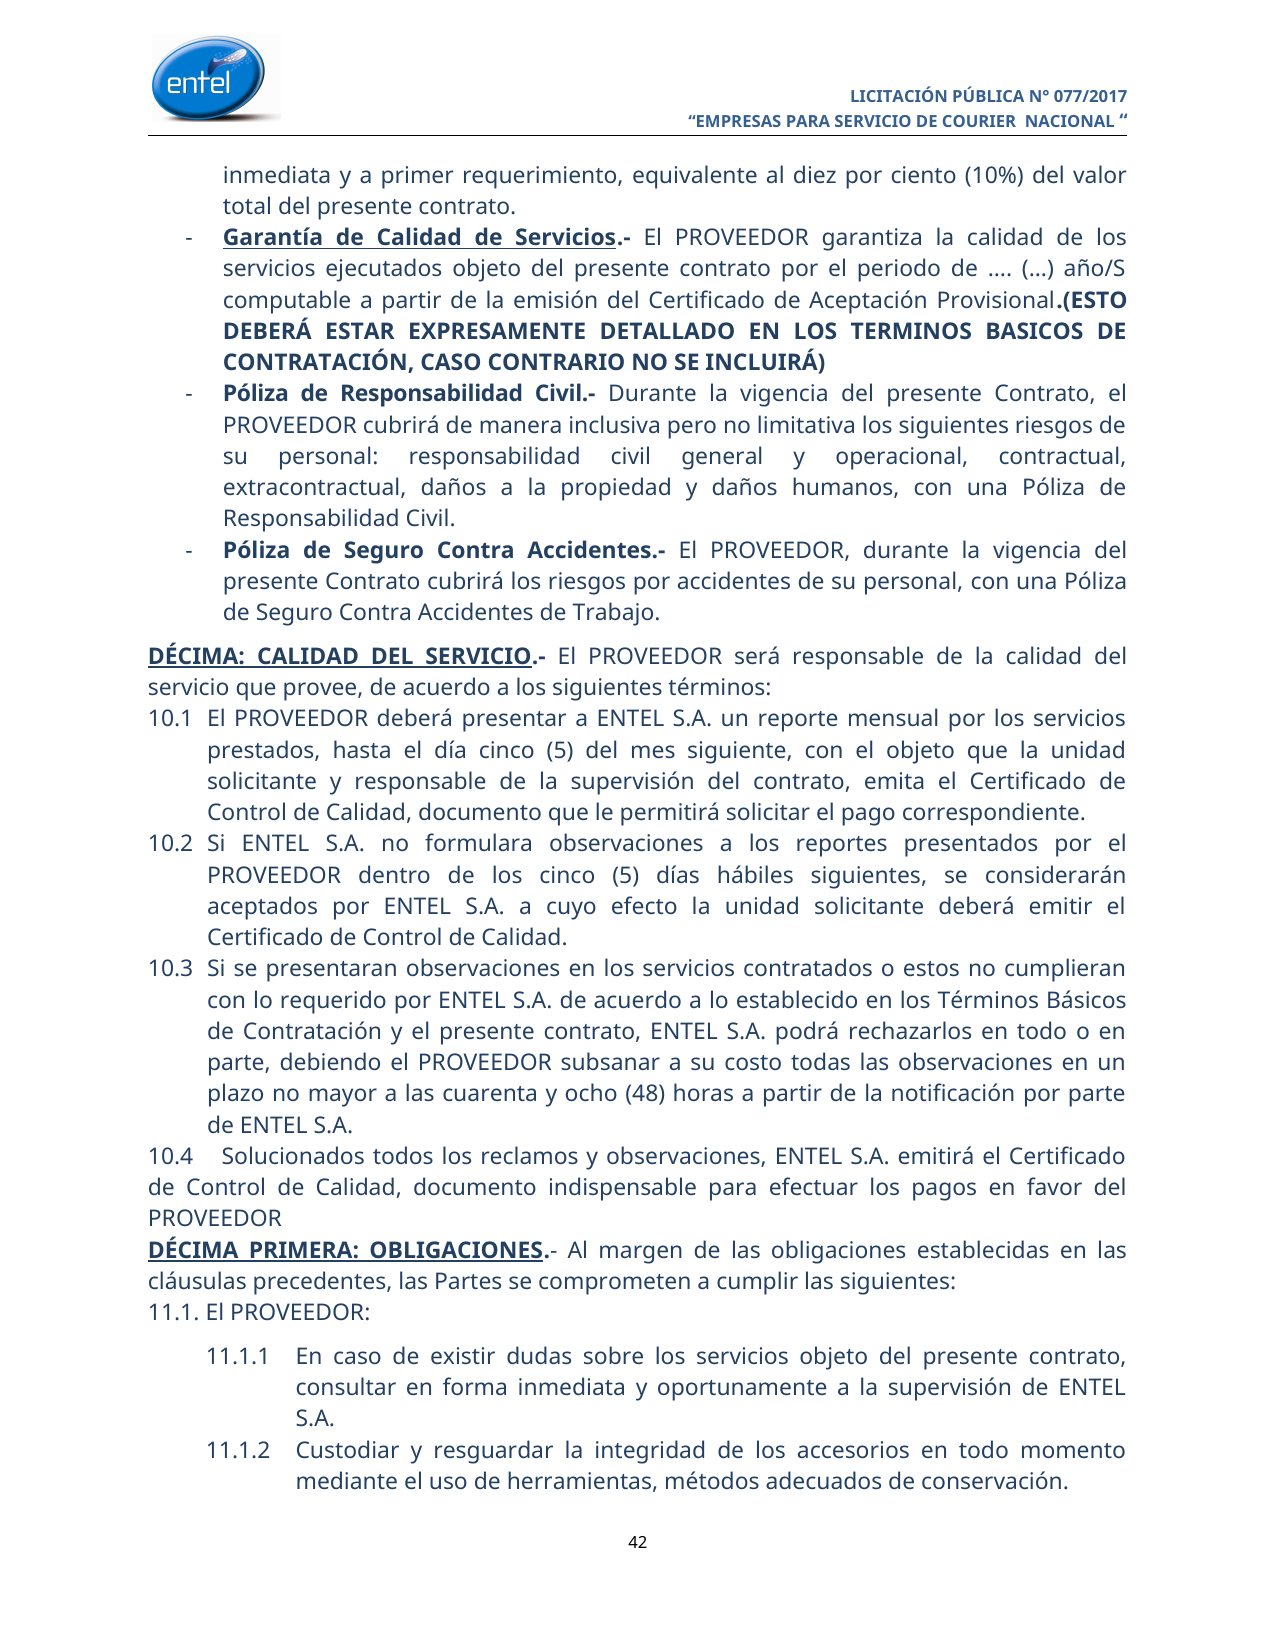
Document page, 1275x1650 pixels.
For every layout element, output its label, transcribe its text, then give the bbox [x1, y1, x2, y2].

list Póliza de Seguro Contra Accidentes.- El PROVEEDOR, durante la vigencia del presente Contrato cubrirá los riesgos por accidentes de su personal, con una Póliza de Seguro Contra Accidentes de Trabajo. [185, 533, 1127, 627]
text 10.1 El PROVEEDOR deberá presentar a ENTEL S.A. un reporte mensual por los servicios prestados, hasta el día cinco (5) del mes siguiente, con el objeto que la unidad solicitante y responsable de la supervisión del contrato, emita el Certificado de Control de Calidad, documento que le permitirá solicitar el pago correspondiente. [148, 702, 1127, 827]
picture [151, 34, 282, 122]
list En caso de existir dudas sobre los servicios objeto del presente contrato, consultar en forma inmediata y oportunamente a la supervisión de ENTEL S.A. [206, 1340, 1127, 1433]
list Custodiar y resguardar la integridad de los accesorios en todo momento mediante el uso de herramientas, métodos adecuados de conservación. [206, 1433, 1127, 1496]
text 10.4 Solucionados todos los reclamos y observaciones, ENTEL S.A. emitirá el Certificado de Control de Calidad, documento indispensable para efectuar los pagos en favor del PROVEEDOR [148, 1140, 1127, 1233]
text 10.3 Si se presentaran observaciones en los servicios contratados o estos no cumplieran con lo requerido por ENTEL S.A. de acuerdo a lo establecido en los Términos Básicos de Contratación y el presente contrato, ENTEL S.A. podrá rechazarlos en todo o en parte, debiendo el PROVEEDOR subsanar a su costo todas las observaciones en un plazo no mayor a las cuarenta y ocho (48) horas a partir de la notificación por parte de ENTEL S.A. [148, 952, 1127, 1140]
text DÉCIMA PRIMERA: OBLIGACIONES.- Al margen de las obligaciones establecidas en las cláusulas precedentes, las Partes se comprometen a cumplir las siguientes: [148, 1233, 1127, 1296]
text DÉCIMA: CALIDAD DEL SERVICIO.- El PROVEEDOR será responsable de la calidad del servicio que provee, de acuerdo a los siguientes términos: [148, 640, 1127, 702]
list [185, 158, 1127, 221]
text 10.2 Si ENTEL S.A. no formulara observaciones a los reportes presentados por el PROVEEDOR dentro de los cinco (5) días hábiles siguientes, se considerarán aceptados por ENTEL S.A. a cuyo efecto la unidad solicitante deberá emitir el Certificado de Control de Calidad. [148, 827, 1127, 952]
text 11.1. El PROVEEDOR: [148, 1296, 1127, 1327]
list Póliza de Responsabilidad Civil.- Durante la vigencia del presente Contrato, el PROVEEDOR cubrirá de manera inclusiva pero no limitativa los siguientes riesgos de su personal: responsabilidad civil general y operacional, contractual, extracontractual, daños a la propiedad y daños humanos, con una Póliza de Responsabilidad Civil. [185, 377, 1127, 533]
list Garantía de Calidad de Servicios.- El PROVEEDOR garantiza la calidad de los servicios ejecutados objeto del presente contrato por el periodo de …. (…) año/S computable a partir de la emisión del Certificado de Aceptación Provisional.(ESTO DEBERÁ ESTAR EXPRESAMENTE DETALLADO EN LOS TERMINOS BASICOS DE CONTRATACIÓN, CASO CONTRARIO NO SE INCLUIRÁ) [185, 221, 1127, 377]
